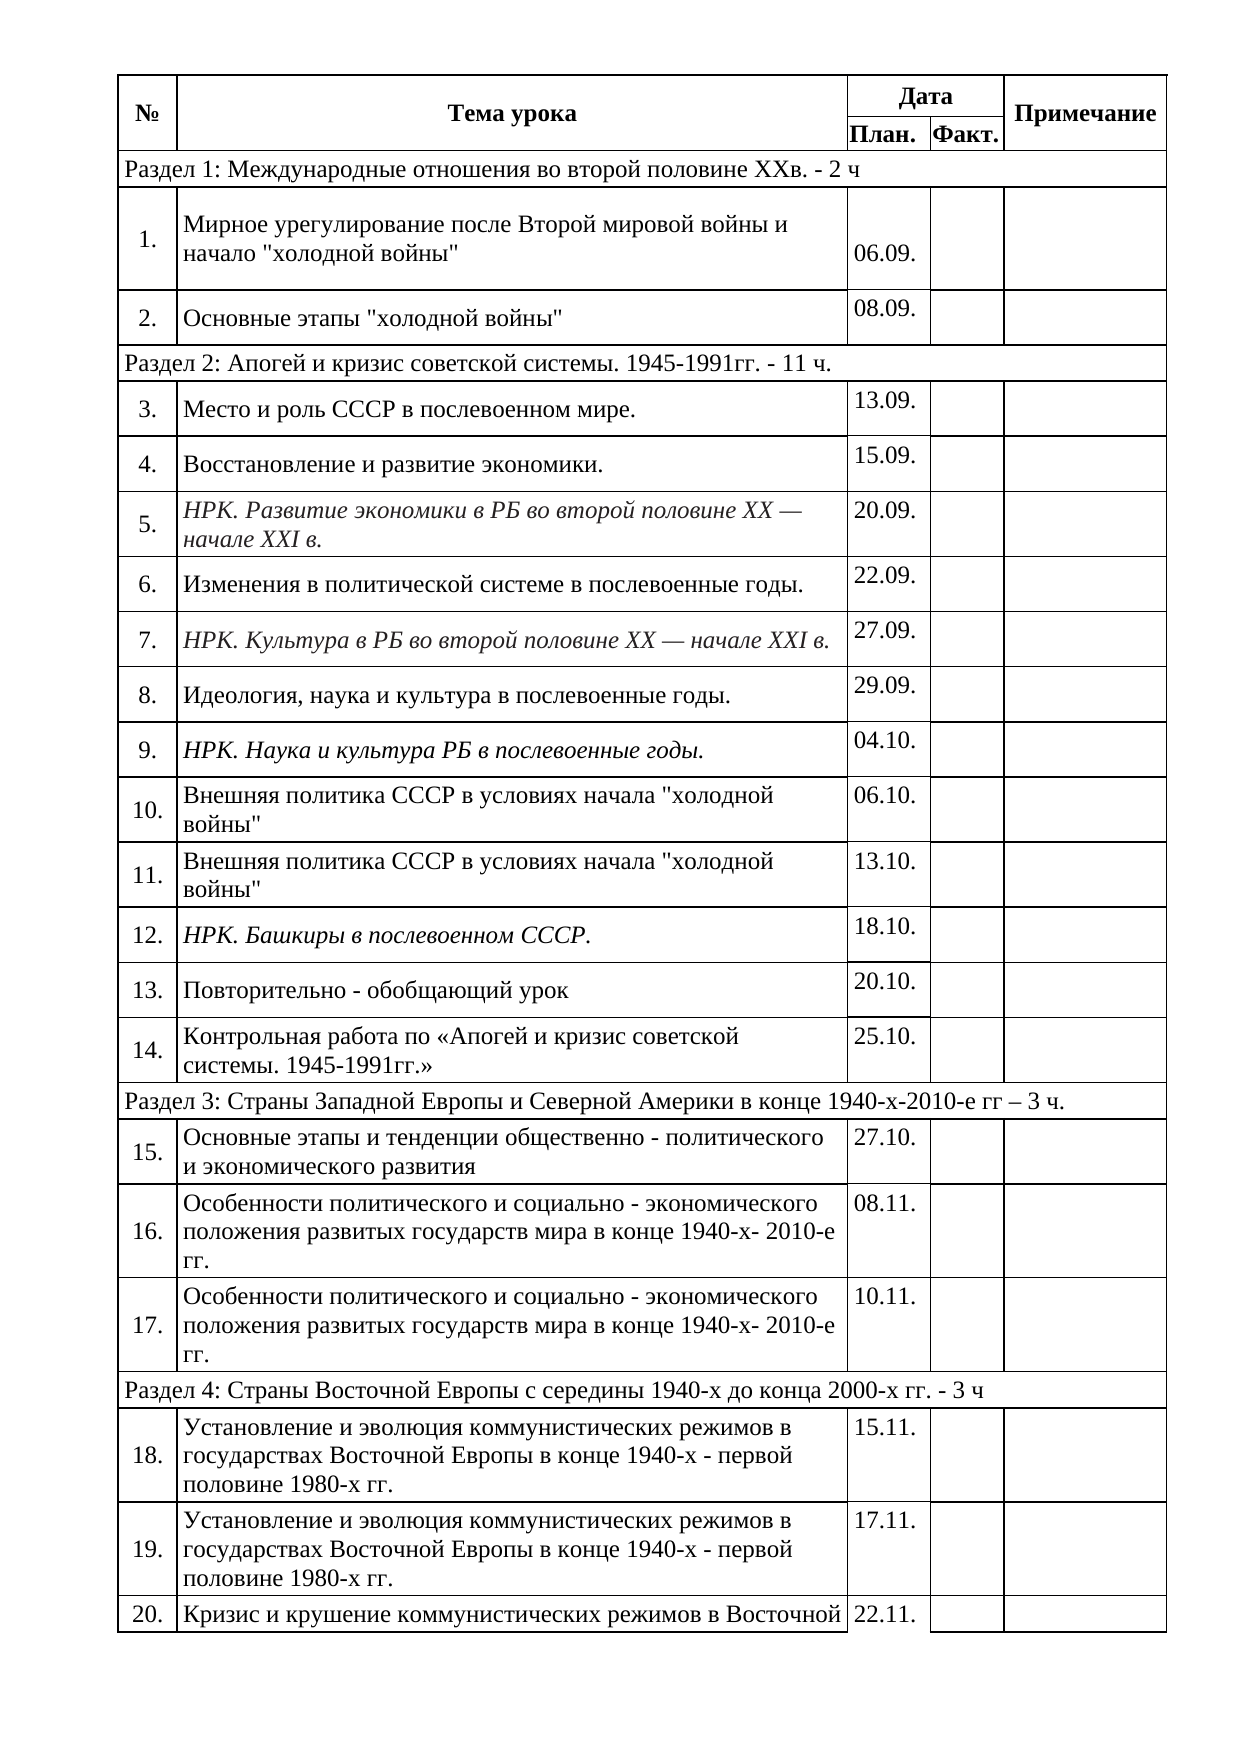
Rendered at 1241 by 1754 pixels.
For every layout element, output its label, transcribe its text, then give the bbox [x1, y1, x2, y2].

table_cell Мирное урегулирование после Второй мировой войны и начало "холодной войны" [178, 188, 847, 289]
table_cell Основные этапы и тенденции общественно - политического и экономического развития [178, 1120, 847, 1183]
table_cell 3. [119, 382, 176, 435]
table_cell [1005, 1503, 1166, 1595]
table_cell 29.09. [848, 667, 930, 721]
table_cell [1005, 723, 1166, 776]
table_cell 17.11. [848, 1502, 930, 1595]
table_cell Особенности политического и социально - экономического положения развитых государств мира в конце 1940-х- 2010-е гг. [178, 1278, 847, 1371]
table_header Дата [848, 76, 1003, 116]
table_cell 25.10. [848, 1018, 930, 1082]
table_header Примечание [1005, 76, 1166, 150]
table_cell 20.10. [848, 963, 930, 1016]
table_cell [931, 778, 1003, 841]
table_cell Установление и эволюция коммунистических режимов в государствах Восточной Европы в конце 1940-х - первой половине 1980-х гг. [178, 1503, 847, 1595]
table_cell 15.09. [848, 436, 930, 491]
table_cell План. [848, 117, 930, 150]
table_cell [931, 1503, 1003, 1595]
table_cell [931, 612, 1003, 666]
table_cell [1005, 382, 1166, 435]
table_cell НРК. Башкиры в послевоенном СССР. [178, 908, 847, 961]
table_cell Изменения в политической системе в послевоенные годы. [178, 557, 847, 611]
table_cell 22.09. [848, 557, 930, 611]
table_cell 13.09. [848, 382, 930, 435]
table_cell 18. [119, 1409, 176, 1501]
table_cell 10.11. [848, 1278, 930, 1371]
table_cell 04.10. [848, 722, 930, 776]
table_cell Контрольная работа по «Апогей и кризис советской системы. 1945-1991гг.» [178, 1018, 847, 1082]
table_cell Особенности политического и социально - экономического положения развитых государств мира в конце 1940-х- 2010-е гг. [178, 1185, 847, 1277]
table_cell 18.10. [848, 907, 930, 961]
table_cell [931, 291, 1003, 344]
table_cell 27.09. [848, 612, 930, 666]
table_cell [931, 723, 1003, 776]
table_cell 14. [119, 1018, 176, 1082]
table_cell [1005, 1409, 1166, 1501]
table_cell 6. [119, 557, 176, 611]
table_cell [931, 1409, 1003, 1501]
table_header Тема урока [178, 76, 847, 150]
table_cell [931, 843, 1003, 906]
table_cell 7. [119, 612, 176, 666]
table_cell 08.11. [848, 1184, 930, 1277]
table_cell 06.09. [848, 188, 930, 289]
table_cell [1005, 557, 1166, 611]
table_cell НРК. Наука и культура РБ в послевоенные годы. [178, 723, 847, 776]
table_cell 9. [119, 723, 176, 776]
table_header № [119, 76, 176, 150]
table_cell [931, 1278, 1003, 1371]
table_cell [931, 1018, 1003, 1082]
table_cell [1005, 843, 1166, 906]
table_cell [931, 188, 1003, 289]
table_cell 5. [119, 492, 176, 556]
table_cell [931, 1120, 1003, 1183]
table_cell [931, 667, 1003, 721]
table_cell 4. [119, 437, 176, 491]
table_cell [1005, 188, 1166, 289]
table_cell [931, 557, 1003, 611]
table_cell 15. [119, 1120, 176, 1183]
table_cell [1005, 1185, 1166, 1277]
table_cell Установление и эволюция коммунистических режимов в государствах Восточной Европы в конце 1940-х - первой половине 1980-х гг. [178, 1409, 847, 1501]
table_cell [931, 492, 1003, 556]
table_cell [931, 908, 1003, 961]
table_cell [1005, 612, 1166, 666]
table_cell 16. [119, 1185, 176, 1277]
table_cell 13. [119, 963, 176, 1016]
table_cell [178, 1596, 847, 1631]
table_cell [1005, 492, 1166, 556]
table_cell 17. [119, 1278, 176, 1371]
table_cell [1005, 963, 1166, 1016]
table_cell Внешняя политика СССР в условиях начала "холодной войны" [178, 778, 847, 841]
table_cell 20. [119, 1596, 176, 1631]
table_cell [931, 1185, 1003, 1277]
table_cell Факт. [931, 117, 1003, 150]
table_cell Раздел 1: Международные отношения во второй половине XXв. - 2 ч [119, 151, 1166, 186]
table_cell [1005, 908, 1166, 961]
table_cell [1005, 291, 1166, 344]
table_cell Место и роль СССР в послевоенном мире. [178, 382, 847, 435]
table_cell [931, 963, 1003, 1016]
table_cell 22.11. [848, 1596, 930, 1631]
table_cell 08.09. [848, 290, 930, 344]
table_cell 10. [119, 778, 176, 841]
table_cell [931, 437, 1003, 491]
table_cell 8. [119, 667, 176, 721]
table_cell 2. [119, 291, 176, 344]
table_cell Раздел 2: Апогей и кризис советской системы. 1945-1991гг. - 11 ч. [119, 346, 1166, 380]
table_cell 19. [119, 1503, 176, 1595]
table_cell Раздел 3: Страны Западной Европы и Северной Америки в конце 1940-х-2010-е гг – 3 ч. [119, 1083, 1166, 1118]
table_cell 15.11. [848, 1409, 930, 1501]
table_cell [1005, 1018, 1166, 1082]
table_cell [1005, 437, 1166, 491]
table_cell [1005, 778, 1166, 841]
table_cell 12. [119, 908, 176, 961]
table_cell Раздел 4: Страны Восточной Европы с середины 1940-х до конца 2000-х гг. - 3 ч [119, 1372, 1166, 1407]
table_cell Основные этапы "холодной войны" [178, 291, 847, 344]
table_cell [931, 382, 1003, 435]
table_cell [1005, 1278, 1166, 1371]
table_cell 20.09. [848, 492, 930, 556]
table_cell НРК. Развитие экономики в РБ во второй половине XX — начале XXI в. [178, 492, 847, 556]
table_cell 06.10. [848, 777, 930, 841]
table_cell Идеология, наука и культура в послевоенные годы. [178, 667, 847, 721]
table_cell НРК. Культура в РБ во второй половине XX — начале XXI в. [178, 612, 847, 666]
table_cell [1005, 1120, 1166, 1183]
table_cell 11. [119, 843, 176, 906]
table_cell Повторительно - обобщающий урок [178, 963, 847, 1016]
table_cell 1. [119, 188, 176, 289]
table_cell [931, 1596, 1003, 1631]
table_cell 27.10. [848, 1120, 930, 1183]
table_cell 13.10. [848, 842, 930, 906]
table_cell [1005, 667, 1166, 721]
table_cell Восстановление и развитие экономики. [178, 437, 847, 491]
table_cell Внешняя политика СССР в условиях начала "холодной войны" [178, 843, 847, 906]
table_cell [1005, 1596, 1166, 1631]
